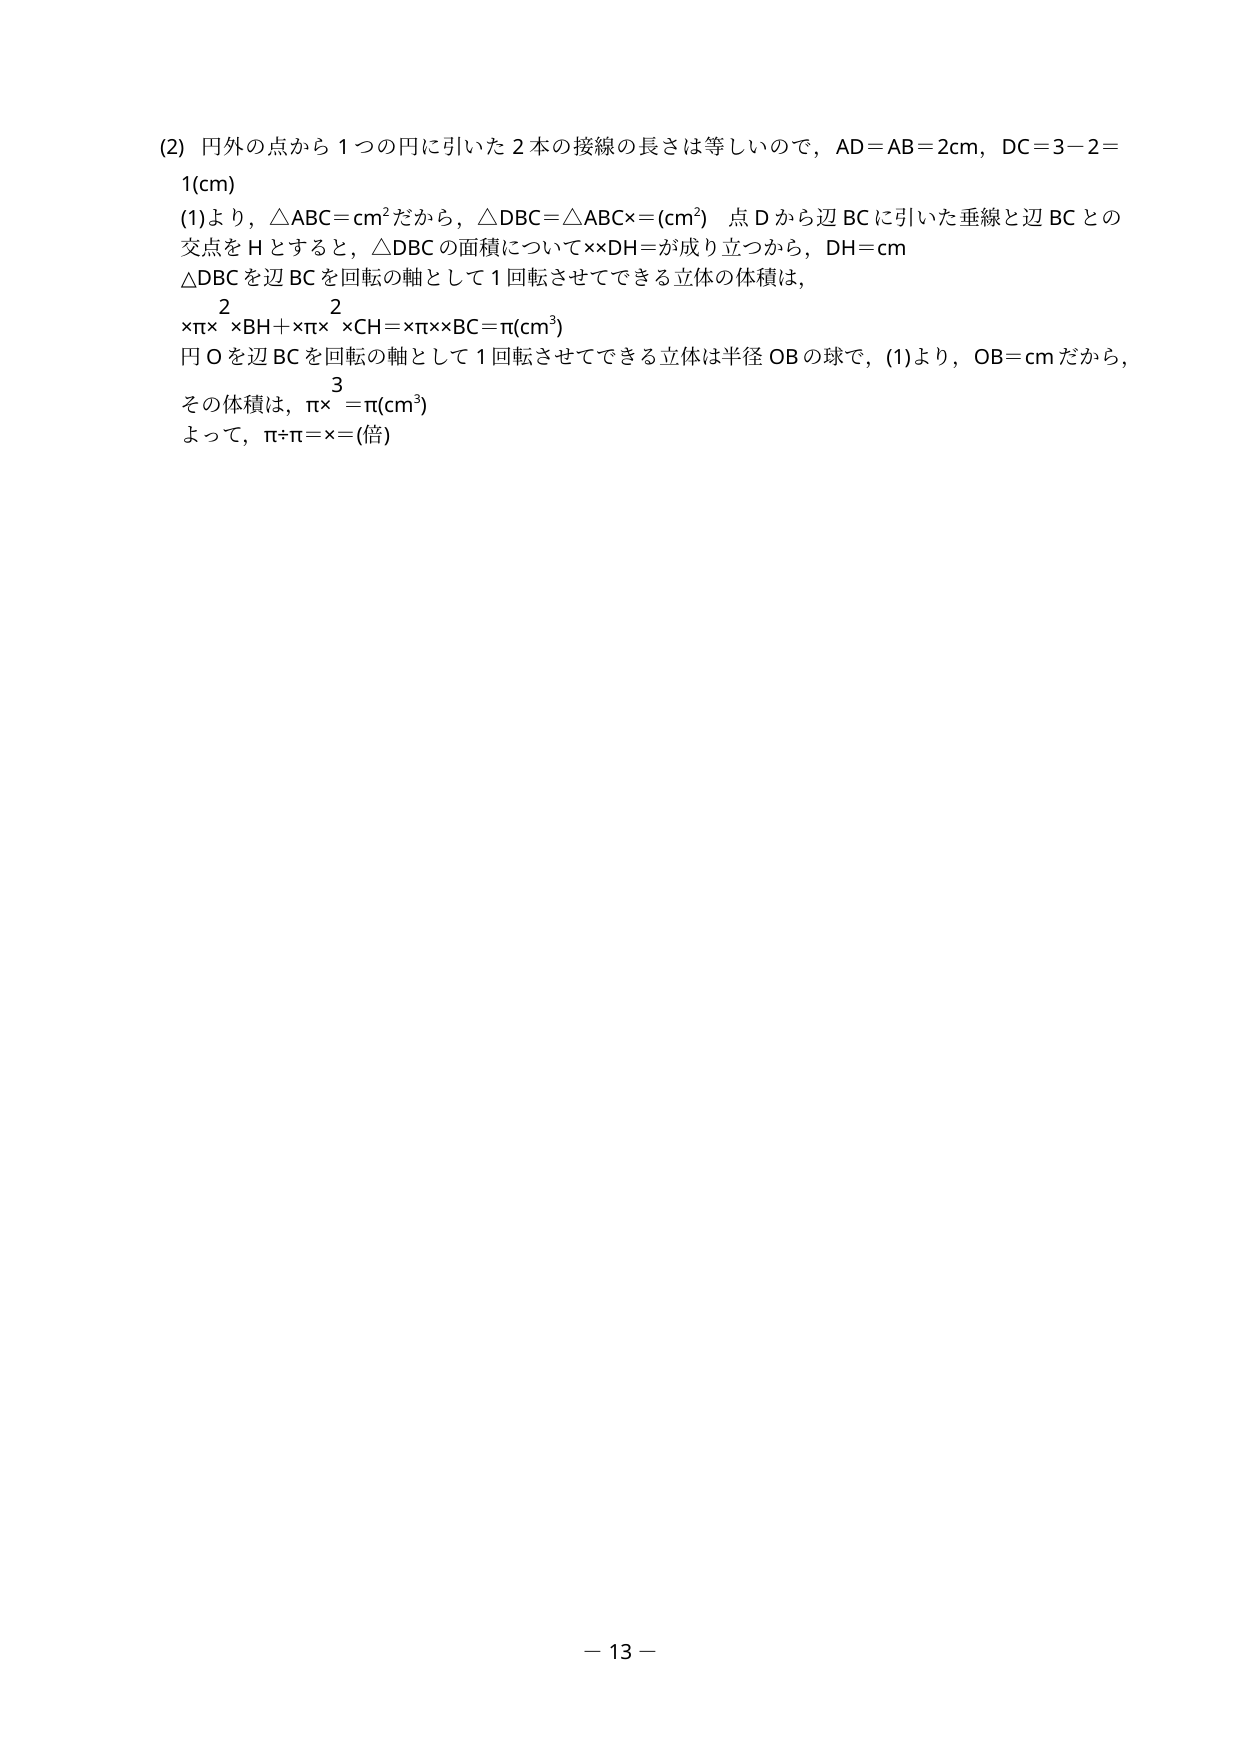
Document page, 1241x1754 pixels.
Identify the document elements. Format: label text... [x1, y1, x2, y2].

text (1)より，△ABC＝cm2だから，△DBC＝△ABC×＝(cm2) 点Dから辺BCに引いた垂線と辺BCとの交点をHとすると，△DBCの面積について××DH＝が成り立つから，DH＝cm △DBCを辺BCを回転の軸として1回転させてできる立体の体積は， ×π×2×BH＋×π×2×CH＝×π××BC＝π(cm3) 円Oを辺BCを回転の軸として1回転させてできる立体は半径OBの球で，(1)より，OB＝cmだから，その体積は，π×3＝π(cm3) よって，π÷π＝×＝(倍) [139, 202, 1122, 449]
text (2) 円外の点から1つの円に引いた2本の接線の長さは等しいので，AD＝AB＝2cm，DC＝3－2＝1(cm) [139, 127, 1122, 202]
